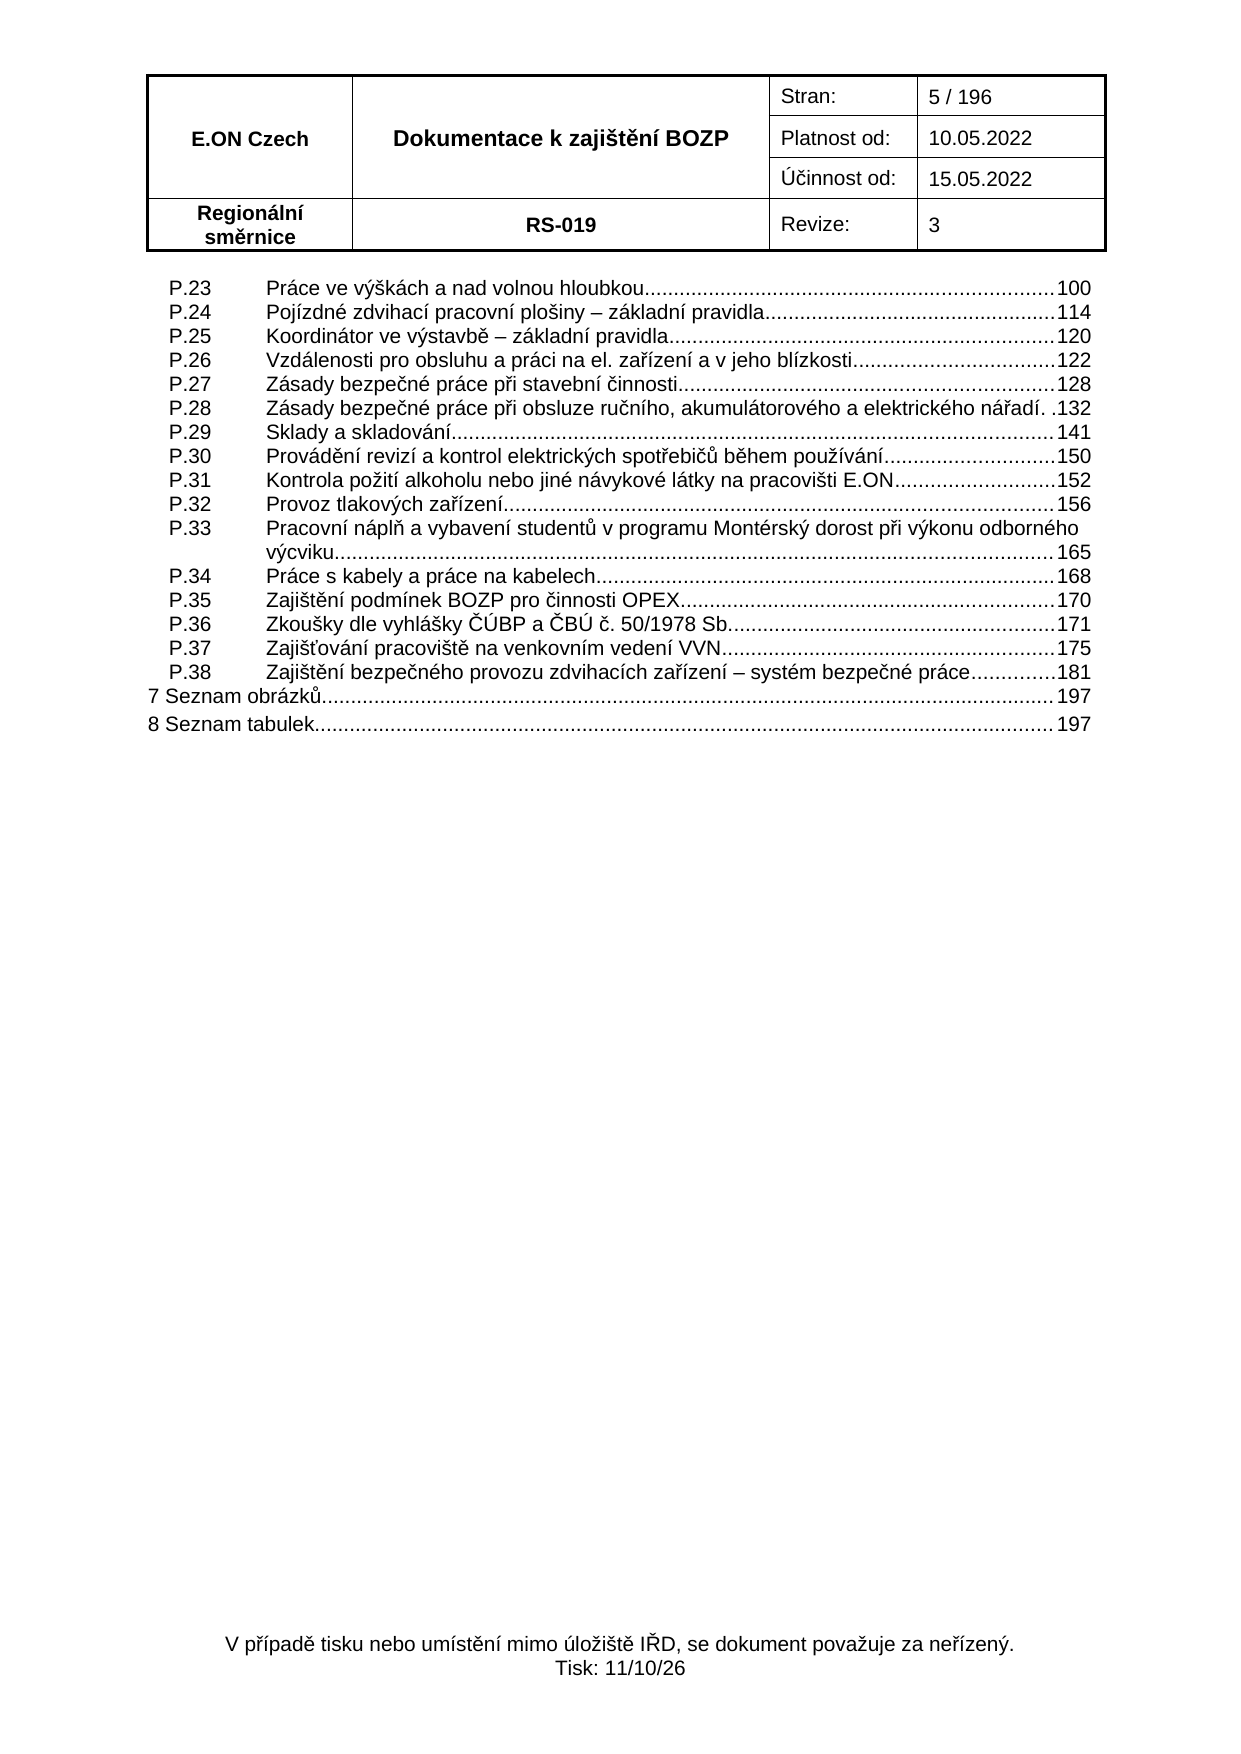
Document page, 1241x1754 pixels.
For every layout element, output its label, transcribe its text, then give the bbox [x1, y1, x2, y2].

text P.34 Práce s kabely a práce na kabelech 168 [168, 564, 1092, 588]
text P.38 Zajištění bezpečného provozu zdvihacích zařízení – systém bezpečné práce 181 [168, 659, 1092, 683]
text P.31 Kontrola požití alkoholu nebo jiné návykové látky na pracovišti E.ON 152 [168, 468, 1092, 492]
text P.24 Pojízdné zdvihací pracovní plošiny – základní pravidla 114 [168, 300, 1092, 324]
text P.28 Zásady bezpečné práce při obsluze ručního, akumulátorového a elektrického nářadí 132 [168, 396, 1092, 420]
text P.32 Provoz tlakových zařízení 156 [168, 492, 1092, 516]
text P.23 Práce ve výškách a nad volnou hloubkou 100 [168, 276, 1092, 300]
text P.35 Zajištění podmínek BOZP pro činnosti OPEX 170 [168, 588, 1092, 612]
text P.26 Vzdálenosti pro obsluhu a práci na el. zařízení a v jeho blízkosti 122 [168, 348, 1092, 372]
text P.36 Zkoušky dle vyhlášky ČÚBP a ČBÚ č. 50/1978 Sb. 171 [168, 612, 1092, 636]
text 8 Seznam tabulek 197 [148, 712, 1092, 736]
text P.25 Koordinátor ve výstavbě – základní pravidla 120 [168, 324, 1092, 348]
text P.30 Provádění revizí a kontrol elektrických spotřebičů během používání 150 [168, 444, 1092, 468]
text P.37 Zajišťování pracoviště na venkovním vedení VVN 175 [168, 636, 1092, 659]
text P.27 Zásady bezpečné práce při stavební činnosti 128 [168, 372, 1092, 396]
text 7 Seznam obrázků 197 [148, 683, 1092, 707]
text P.33 Pracovní náplň a vybavení studentů v programu Montérský dorost při výkonu odborného výcviku 165 [168, 516, 1092, 564]
text P.29 Sklady a skladování 141 [168, 420, 1092, 444]
